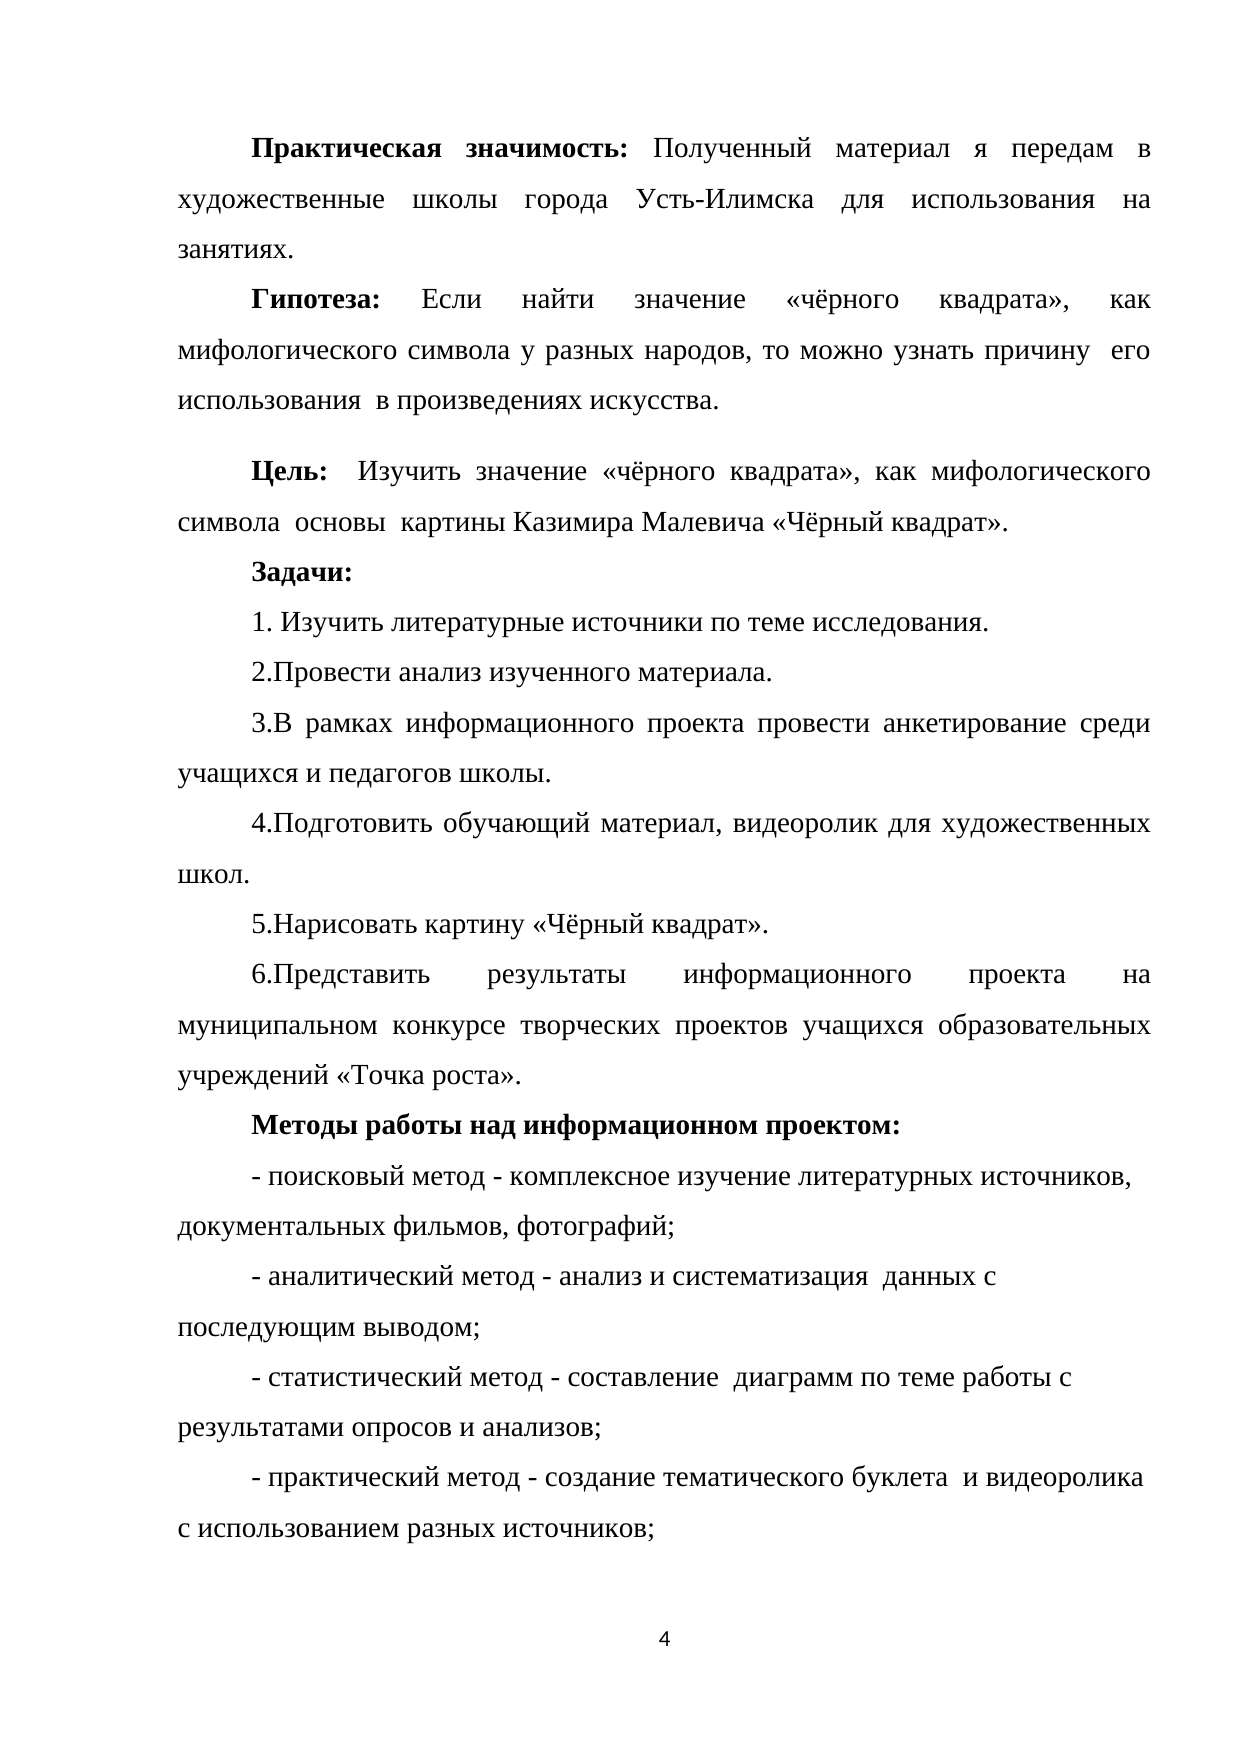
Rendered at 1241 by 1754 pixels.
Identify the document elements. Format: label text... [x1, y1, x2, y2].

text Гипотеза: Если найти значение «чёрного квадрата», как мифологического символа у разных народов, то можно узнать причину его использования в произведениях искусства. [177, 282, 1152, 416]
text - аналитический метод - анализ и систематизация данных с последующим выводом; [177, 1258, 1152, 1342]
text 4.Подготовить обучающий материал, видеоролик для художественных школ. [177, 806, 1152, 889]
text 3.В рамках информационного проекта провести анкетирование среди учащихся и педагогов школы. [177, 705, 1152, 789]
text 1. Изучить литературные источники по теме исследования. [177, 604, 1152, 638]
text 5.Нарисовать картину «Чёрный квадрат». [177, 906, 1152, 940]
text Методы работы над информационном проектом: [177, 1107, 1152, 1141]
text Задачи: [177, 554, 1152, 587]
text - статистический метод - составление диаграмм по теме работы с результатами опросов и анализов; [177, 1359, 1152, 1443]
text Практическая значимость: Полученный материал я передам в художественные школы города Усть-Илимска для использования на занятиях. [177, 131, 1152, 265]
text 6.Представить результаты информационного проекта на муниципальном конкурсе творческих проектов учащихся образовательных учреждений «Точка роста». [177, 956, 1152, 1091]
text - поисковый метод - комплексное изучение литературных источников, документальных фильмов, фотографий; [177, 1158, 1152, 1242]
text Цель: Изучить значение «чёрного квадрата», как мифологического символа основы картины Казимира Малевича «Чёрный квадрат». [177, 453, 1152, 537]
text - практический метод - создание тематического буклета и видеоролика с использованием разных источников; [177, 1459, 1152, 1543]
text 2.Провести анализ изученного материала. [177, 654, 1152, 688]
